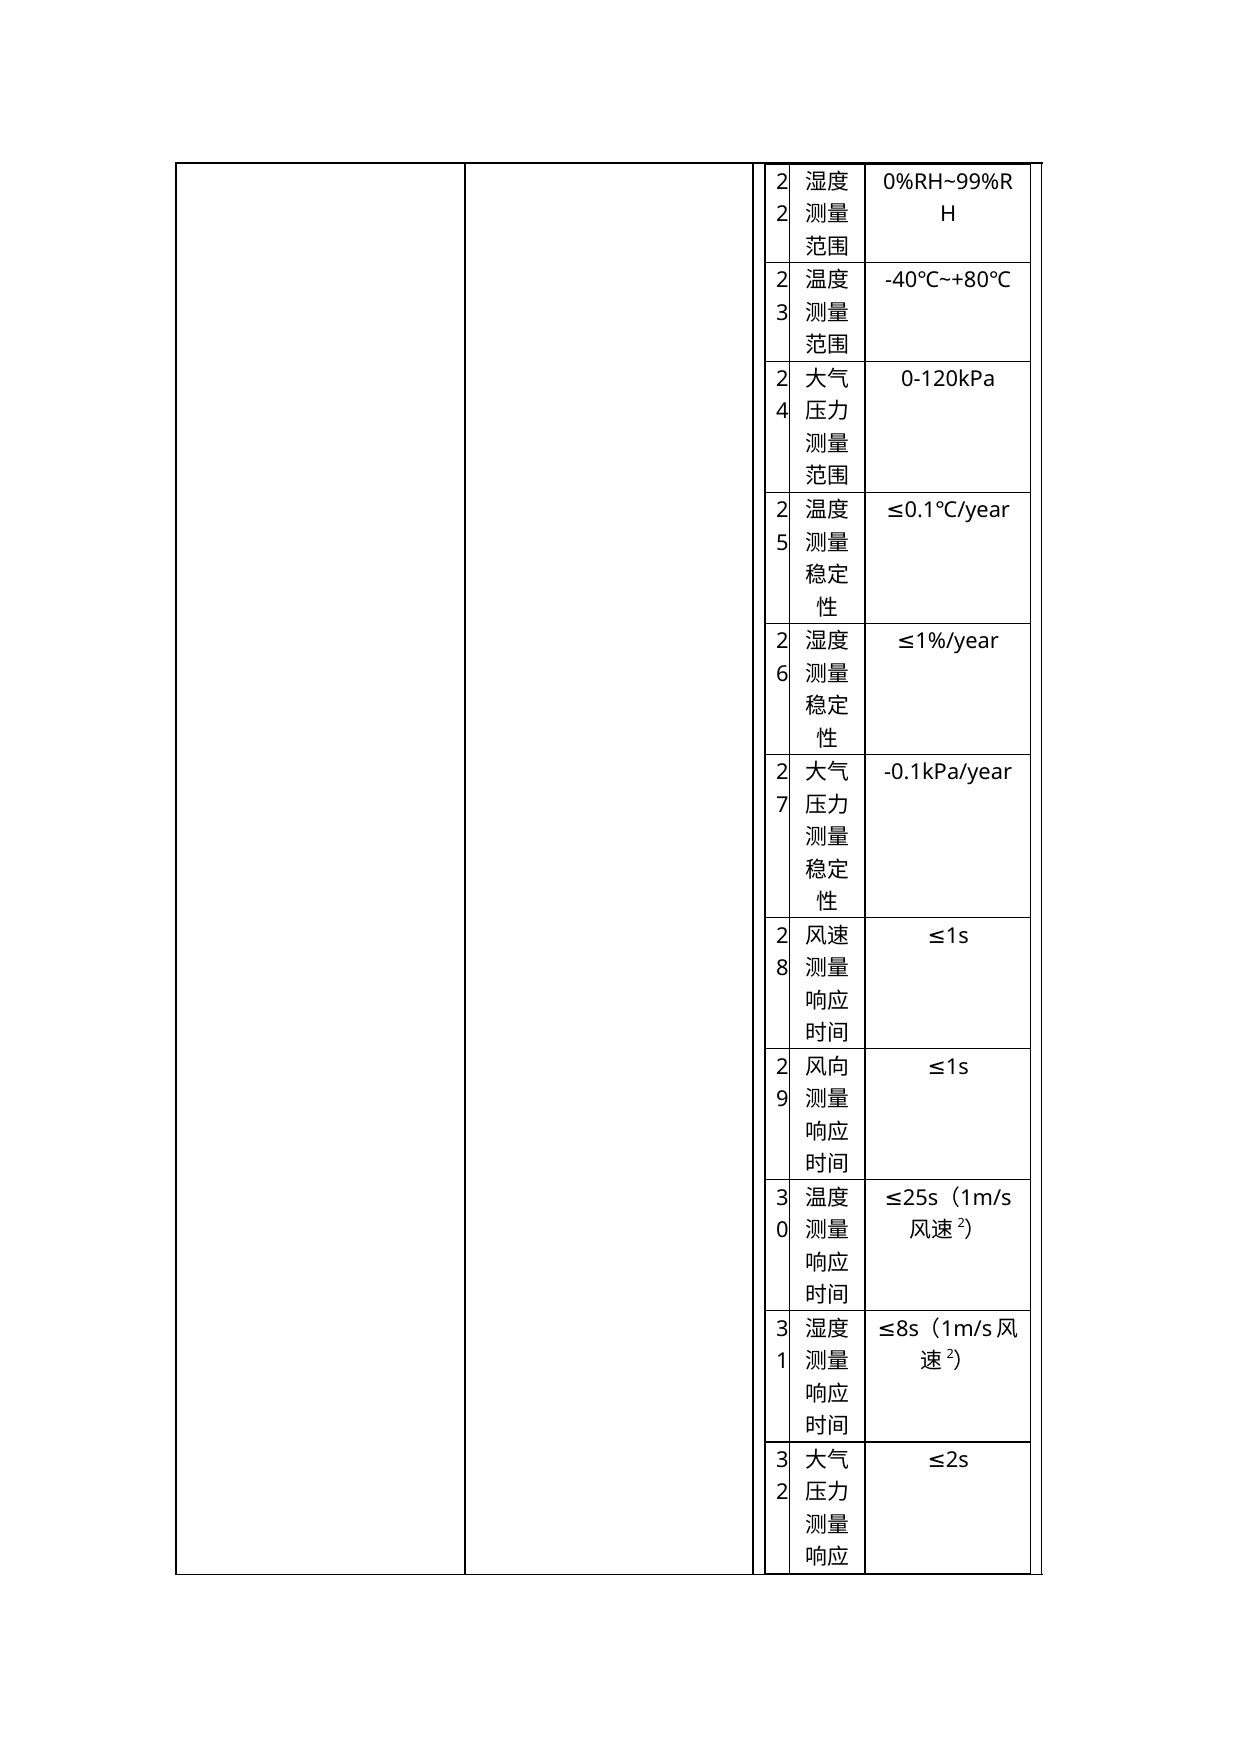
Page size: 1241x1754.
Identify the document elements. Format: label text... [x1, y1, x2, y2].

table_cell [790, 624, 864, 754]
table_cell [766, 1443, 789, 1573]
table_cell [766, 1180, 789, 1310]
table_cell [766, 263, 789, 361]
table_cell ★ [466, 164, 752, 1573]
table_cell [766, 362, 789, 492]
table_cell [790, 263, 864, 361]
table_cell [790, 165, 864, 262]
table_cell [866, 755, 1030, 917]
table_cell [766, 755, 789, 917]
table_cell [790, 362, 864, 492]
table_cell [790, 1443, 864, 1573]
table_cell [766, 1311, 789, 1441]
table_cell [790, 755, 864, 917]
table_cell [866, 624, 1030, 754]
table_cell [866, 165, 1030, 262]
table_cell [766, 624, 789, 754]
table_cell [766, 918, 789, 1048]
table_cell [866, 918, 1030, 1048]
table_cell [866, 1311, 1030, 1441]
table_cell [766, 165, 789, 262]
table_cell [866, 1180, 1030, 1310]
table_cell [790, 1049, 864, 1179]
table_cell [754, 164, 764, 1573]
table_cell [866, 493, 1030, 623]
table_cell 1 [177, 164, 464, 1573]
table_cell [866, 1049, 1030, 1179]
table_cell [866, 263, 1030, 361]
table_cell [790, 918, 864, 1048]
table_cell [766, 1049, 789, 1179]
table_cell [766, 493, 789, 623]
table_cell [1031, 164, 1041, 1573]
table_cell [866, 362, 1030, 492]
table_cell [790, 1311, 864, 1441]
table_cell [790, 493, 864, 623]
table_cell [790, 1180, 864, 1310]
table_cell [866, 1443, 1030, 1573]
